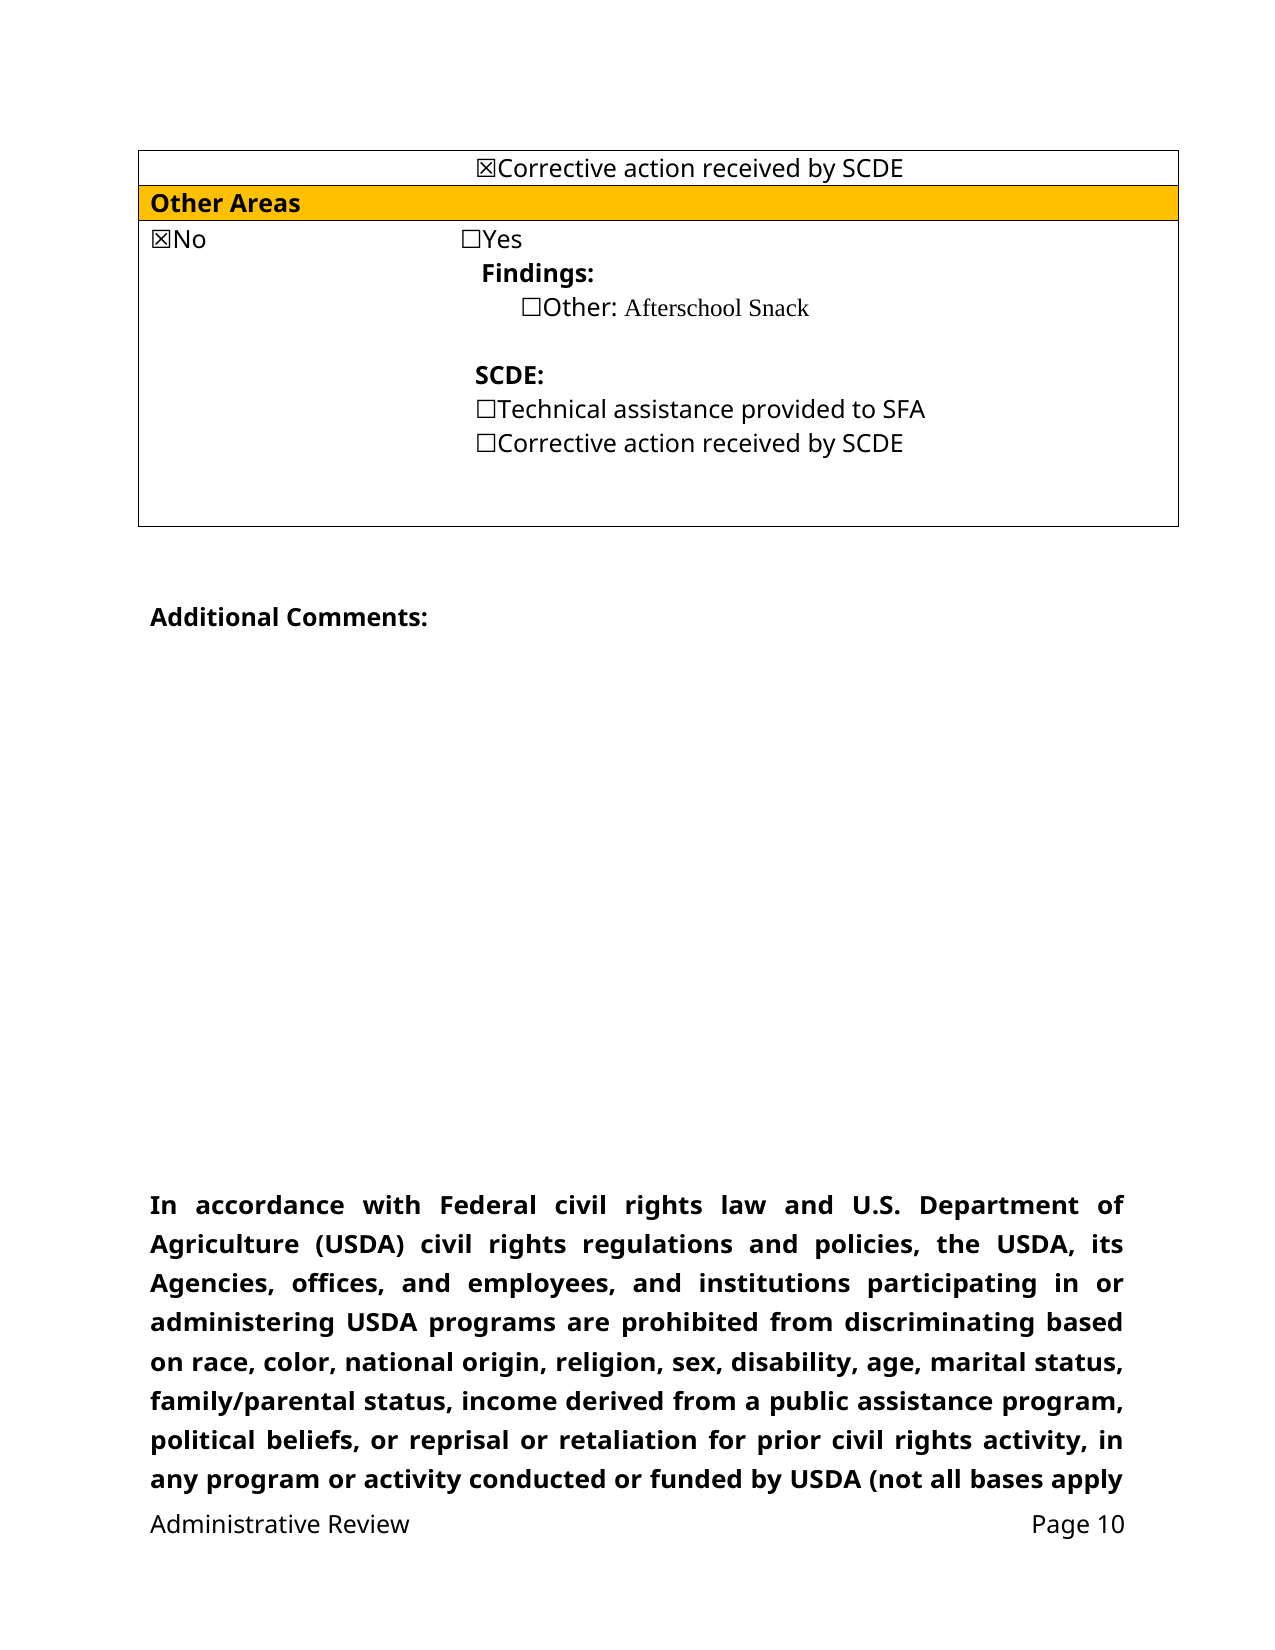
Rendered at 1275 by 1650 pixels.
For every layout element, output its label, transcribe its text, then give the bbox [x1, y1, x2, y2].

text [150, 1187, 1125, 1496]
table_cell No Yes Findings: Other: SCDE: Technical assistance provided to SFA Corrective action received by SCDE [139, 221, 1178, 526]
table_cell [139, 151, 1178, 185]
table_cell Other Areas [139, 186, 1178, 220]
text Additional Comments: [150, 600, 1125, 634]
